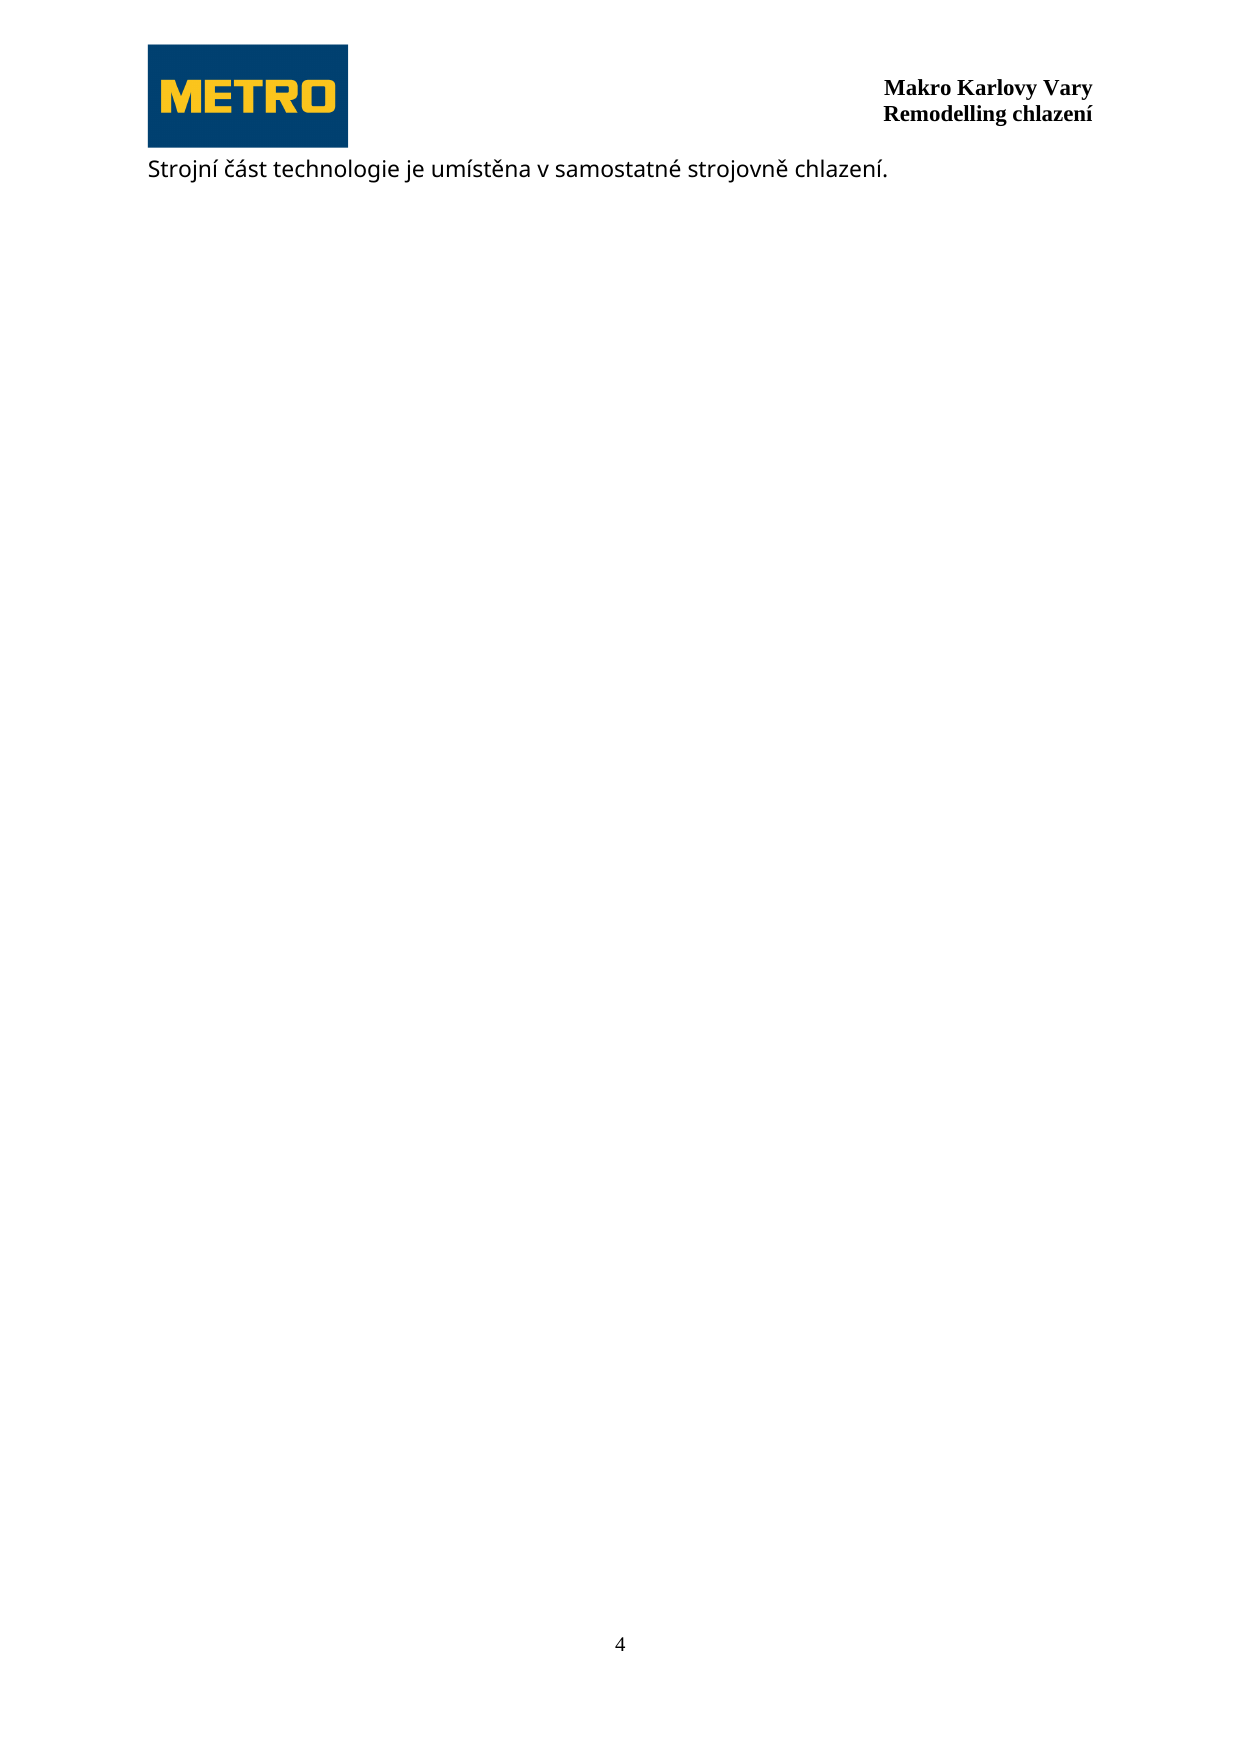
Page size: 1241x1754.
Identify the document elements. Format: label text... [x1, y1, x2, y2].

text Strojní část technologie je umístěna v samostatné strojovně chlazení. [148, 153, 1093, 184]
picture [147, 44, 349, 148]
